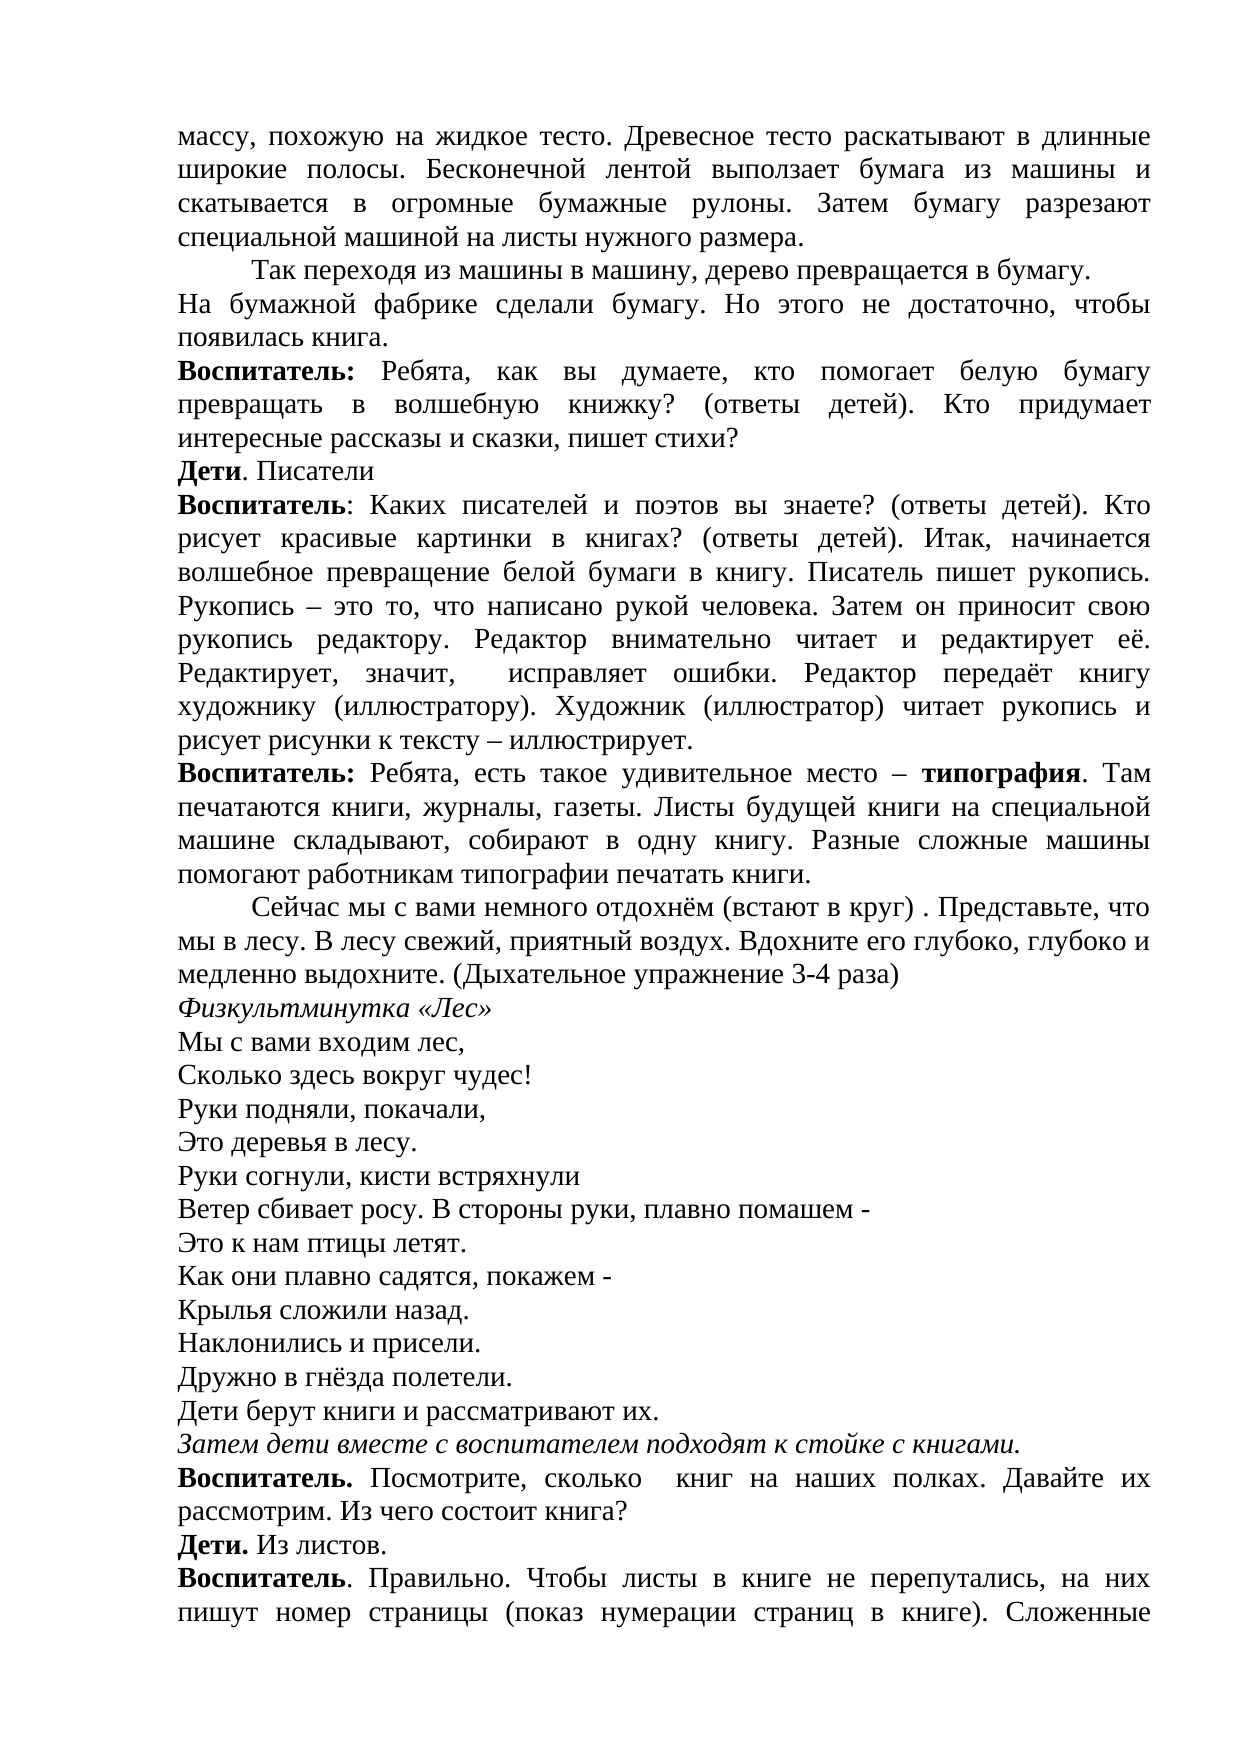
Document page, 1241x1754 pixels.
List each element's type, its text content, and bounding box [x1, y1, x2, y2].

text Так переходя из машины в машину, дерево превращается в бумагу. [177, 252, 1152, 286]
text Сейчас мы с вами немного отдохнём (встают в круг) . Представьте, что мы в лесу. В лесу свежий, приятный воздух. Вдохните его глубоко, глубоко и медленно выдохните. (Дыхательное упражнение 3-4 раза) [177, 889, 1152, 990]
text Воспитатель. Посмотрите, сколько книг на наших полках. Давайте их рассмотрим. Из чего состоит книга? [177, 1460, 1152, 1527]
text Воспитатель: Ребята, есть такое удивительное место – типография. Там печатаются книги, журналы, газеты. Листы будущей книги на специальной машине складывают, собирают в одну книгу. Разные сложные машины помогают работникам типографии печатать книги. [177, 755, 1152, 889]
text Это деревья в лесу. [177, 1124, 1152, 1158]
text Это к нам птицы летят. [177, 1225, 1152, 1258]
text Крылья сложили назад. [177, 1292, 1152, 1326]
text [177, 1560, 1152, 1627]
text Мы с вами входим лес, [177, 1024, 1152, 1057]
text Воспитатель: Ребята, как вы думаете, кто помогает белую бумагу превращать в волшебную книжку? (ответы детей). Кто придумает интересные рассказы и сказки, пишет стихи? [177, 353, 1152, 453]
text Ветер сбивает росу. В стороны руки, плавно помашем - [177, 1191, 1152, 1225]
text Дети. Из листов. [177, 1527, 1152, 1560]
text Наклонились и присели. [177, 1326, 1152, 1359]
text Дети. Писатели [177, 453, 1152, 487]
text На бумажной фабрике сделали бумагу. Но этого не достаточно, чтобы появилась книга. [177, 286, 1152, 353]
text Дружно в гнёзда полетели. [177, 1359, 1152, 1393]
text Руки подняли, покачали, [177, 1091, 1152, 1124]
text Затем дети вместе с воспитателем подходят к стойке с книгами. [177, 1426, 1152, 1460]
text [177, 118, 1152, 252]
text Дети берут книги и рассматривают их. [177, 1393, 1152, 1426]
text Как они плавно садятся, покажем - [177, 1258, 1152, 1292]
text Воспитатель: Каких писателей и поэтов вы знаете? (ответы детей). Кто рисует красивые картинки в книгах? (ответы детей). Итак, начинается волшебное превращение белой бумаги в книгу. Писатель пишет рукопись. Рукопись – это то, что написано рукой человека. Затем он приносит свою рукопись редактору. Редактор внимательно читает и редактирует её. Редактирует, значит, исправляет ошибки. Редактор передаёт книгу художнику (иллюстратору). Художник (иллюстратор) читает рукопись и рисует рисунки к тексту – иллюстрирует. [177, 487, 1152, 755]
text Физкультминутка «Лес» [177, 990, 1152, 1024]
text Сколько здесь вокруг чудес! [177, 1057, 1152, 1091]
text Руки согнули, кисти встряхнули [177, 1158, 1152, 1191]
